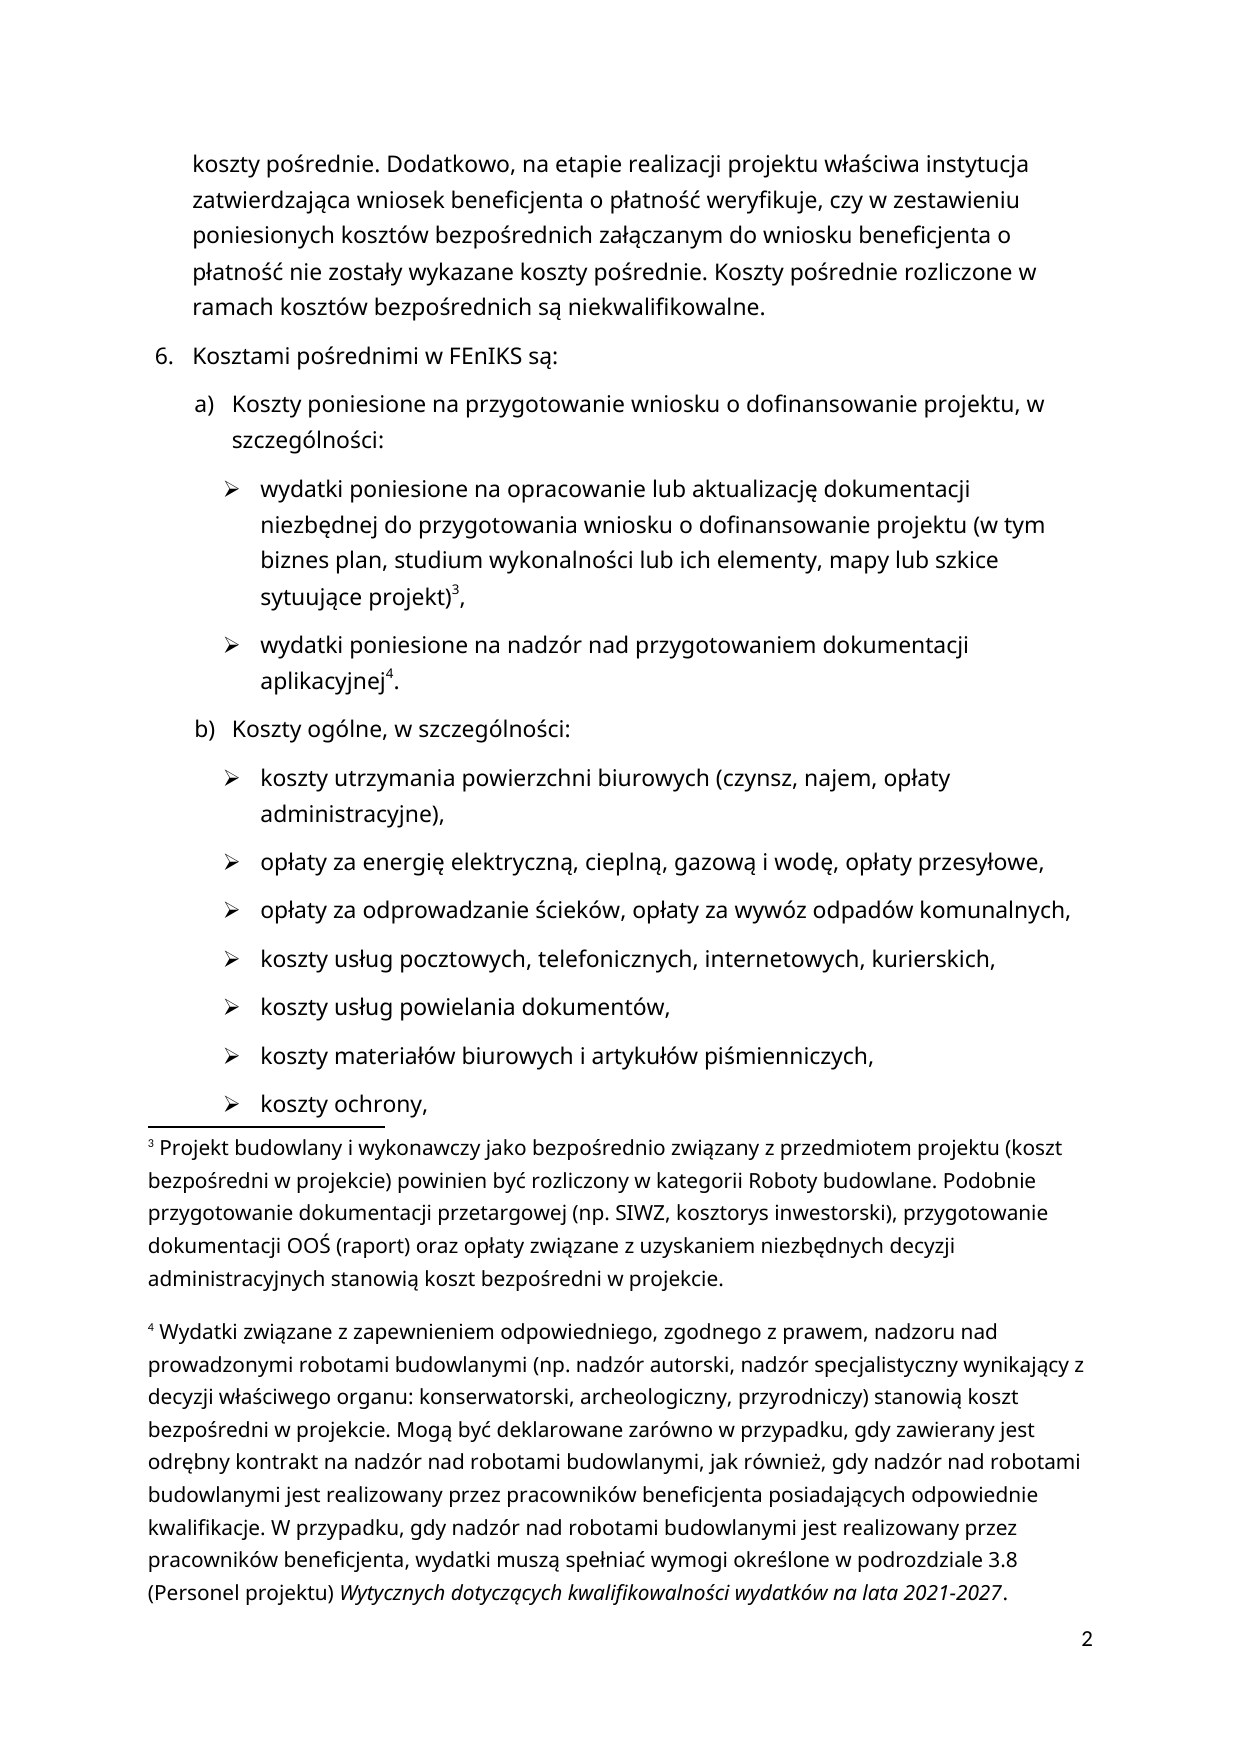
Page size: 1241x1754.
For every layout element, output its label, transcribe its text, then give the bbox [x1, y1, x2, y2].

list koszty usług pocztowych, telefonicznych, internetowych, kurierskich, [223, 943, 1093, 974]
list opłaty za odprowadzanie ścieków, opłaty za wywóz odpadów komunalnych, [223, 894, 1093, 926]
list Koszty poniesione na przygotowanie wniosku o dofinansowanie projektu, w szczególności: [194, 388, 1093, 455]
list koszty utrzymania powierzchni biurowych (czynsz, najem, opłaty administracyjne), [223, 762, 1093, 829]
list koszty ochrony, [223, 1088, 1093, 1119]
list Kosztami pośrednimi w FEnIKS są: [154, 340, 1093, 371]
list koszty materiałów biurowych i artykułów piśmienniczych, [223, 1040, 1093, 1071]
list Koszty ogólne, w szczególności: [194, 713, 1093, 744]
list wydatki poniesione na nadzór nad przygotowaniem dokumentacji aplikacyjnej. [223, 629, 1093, 696]
list koszty usług powielania dokumentów, [223, 991, 1093, 1023]
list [154, 148, 1093, 323]
list wydatki poniesione na opracowanie lub aktualizację dokumentacji niezbędnej do przygotowania wniosku o dofinansowanie projektu (w tym biznes plan, studium wykonalności lub ich elementy, mapy lub szkice sytuujące projekt), [223, 473, 1093, 612]
list opłaty za energię elektryczną, cieplną, gazową i wodę, opłaty przesyłowe, [223, 846, 1093, 877]
